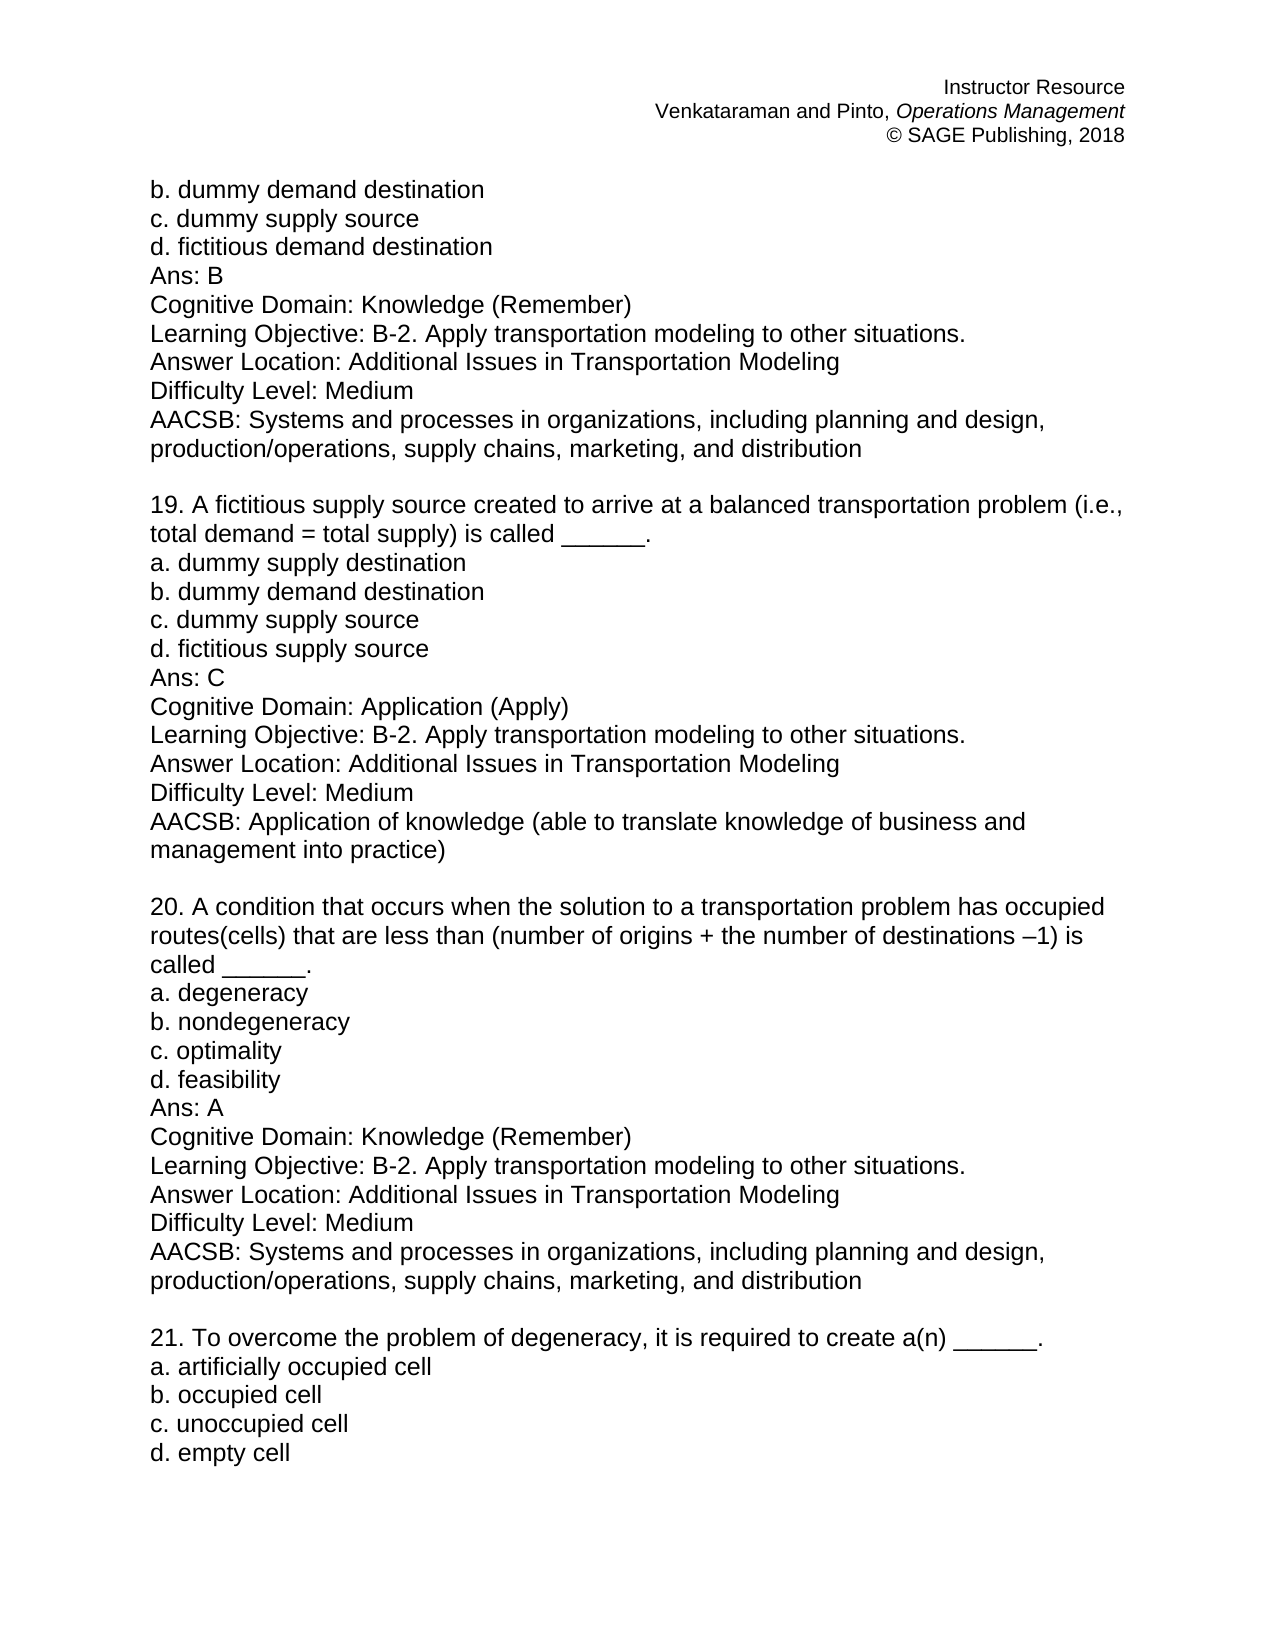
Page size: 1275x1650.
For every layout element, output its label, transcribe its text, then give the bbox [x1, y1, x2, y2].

text c. unoccupied cell [150, 1409, 1125, 1438]
text Ans: A [150, 1093, 1125, 1122]
text AACSB: Systems and processes in organizations, including planning and design, production/operations, supply chains, marketing, and distribution [150, 1237, 1125, 1295]
text Ans: B [150, 261, 1125, 290]
text b. dummy demand destination [150, 577, 1125, 605]
text Difficulty Level: Medium [150, 376, 1125, 405]
text b. occupied cell [150, 1380, 1125, 1409]
text c. dummy supply source [150, 605, 1125, 634]
text 20. A condition that occurs when the solution to a transportation problem has occupied routes(cells) that are less than (number of origins + the number of destinations –1) is called ______. [150, 892, 1125, 978]
text Answer Location: Additional Issues in Transportation Modeling [150, 347, 1125, 376]
text c. optimality [150, 1036, 1125, 1065]
text AACSB: Systems and processes in organizations, including planning and design, production/operations, supply chains, marketing, and distribution [150, 405, 1125, 462]
text Difficulty Level: Medium [150, 1208, 1125, 1237]
text c. dummy supply source [150, 204, 1125, 232]
text Cognitive Domain: Knowledge (Remember) [150, 290, 1125, 319]
text d. empty cell [150, 1438, 1125, 1466]
text a. dummy supply destination [150, 548, 1125, 577]
text Learning Objective: B-2. Apply transportation modeling to other situations. [150, 319, 1125, 347]
text 21. To overcome the problem of degeneracy, it is required to create a(n) ______. [150, 1323, 1125, 1351]
text Answer Location: Additional Issues in Transportation Modeling [150, 749, 1125, 778]
text d. fictitious supply source [150, 634, 1125, 663]
text d. feasibility [150, 1065, 1125, 1093]
text Cognitive Domain: Knowledge (Remember) [150, 1122, 1125, 1151]
text Ans: C [150, 663, 1125, 692]
text Cognitive Domain: Application (Apply) [150, 692, 1125, 720]
text Difficulty Level: Medium [150, 778, 1125, 807]
text b. dummy demand destination [150, 175, 1125, 204]
text a. artificially occupied cell [150, 1351, 1125, 1380]
text AACSB: Application of knowledge (able to translate knowledge of business and management into practice) [150, 807, 1125, 864]
text Learning Objective: B-2. Apply transportation modeling to other situations. [150, 720, 1125, 749]
text a. degeneracy [150, 978, 1125, 1007]
text Learning Objective: B-2. Apply transportation modeling to other situations. [150, 1151, 1125, 1180]
text b. nondegeneracy [150, 1007, 1125, 1036]
text d. fictitious demand destination [150, 232, 1125, 261]
text 19. A fictitious supply source created to arrive at a balanced transportation problem (i.e., total demand = total supply) is called ______. [150, 490, 1125, 548]
text Answer Location: Additional Issues in Transportation Modeling [150, 1180, 1125, 1208]
